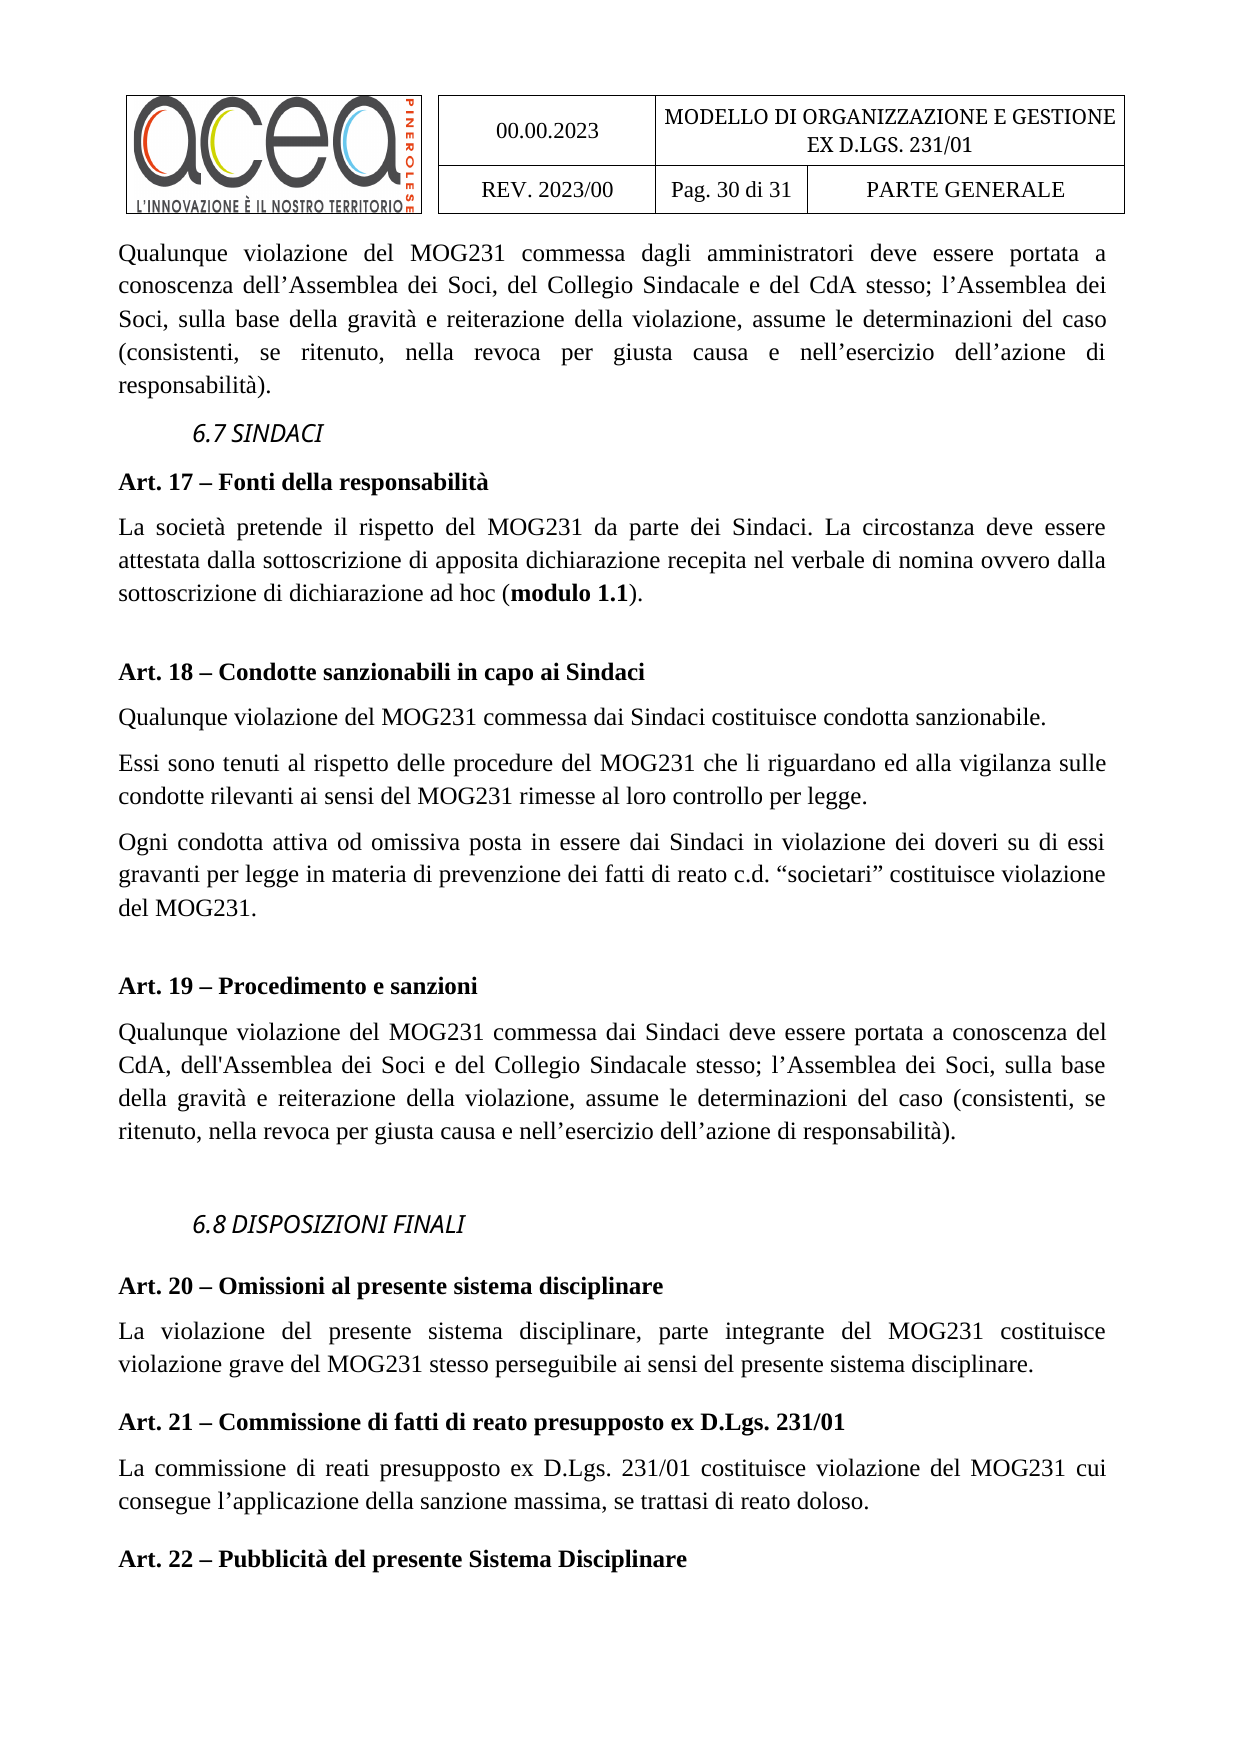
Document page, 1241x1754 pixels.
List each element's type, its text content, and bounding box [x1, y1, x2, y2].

text Art. 20 – Omissioni al presente sistema disciplinare [118, 1271, 1107, 1300]
subtitle SINDACI [192, 415, 1107, 449]
text Essi sono tenuti al rispetto delle procedure del MOG231 che li riguardano ed alla vigilanza sulle condotte rilevanti ai sensi del MOG231 rimesse al loro controllo per legge. [118, 748, 1107, 810]
text La società pretende il rispetto del MOG231 da parte dei Sindaci. La circostanza deve essere attestata dalla sottoscrizione di apposita dichiarazione recepita nel verbale di nomina ovvero dalla sottoscrizione di dichiarazione ad hoc (modulo 1.1). [118, 512, 1107, 607]
text Art. 18 – Condotte sanzionabili in capo ai Sindaci [118, 657, 1107, 686]
text Art. 17 – Fonti della responsabilità [118, 467, 1107, 496]
text La violazione del presente sistema disciplinare, parte integrante del MOG231 costituisce violazione grave del MOG231 stesso perseguibile ai sensi del presente sistema disciplinare. [118, 1316, 1107, 1378]
picture [133, 96, 414, 213]
text Qualunque violazione del MOG231 commessa dai Sindaci deve essere portata a conoscenza del CdA, dell'Assemblea dei Soci e del Collegio Sindacale stesso; l’Assemblea dei Soci, sulla base della gravità e reiterazione della violazione, assume le determinazioni del caso (consistenti, se ritenuto, nella revoca per giusta causa e nell’esercizio dell’azione di responsabilità). [118, 1017, 1107, 1144]
text Art. 22 – Pubblicità del presente Sistema Disciplinare [118, 1544, 1107, 1573]
text Art. 21 – Commissione di fatti di reato presupposto ex D.Lgs. 231/01 [118, 1407, 1107, 1436]
subtitle DISPOSIZIONI FINALI [192, 1207, 1107, 1241]
text Qualunque violazione del MOG231 commessa dagli amministratori deve essere portata a conoscenza dell’Assemblea dei Soci, del Collegio Sindacale e del CdA stesso; l’Assemblea dei Soci, sulla base della gravità e reiterazione della violazione, assume le determinazioni del caso (consistenti, se ritenuto, nella revoca per giusta causa e nell’esercizio dell’azione di responsabilità). [118, 238, 1107, 398]
text Qualunque violazione del MOG231 commessa dai Sindaci costituisce condotta sanzionabile. [118, 702, 1107, 731]
text La commissione di reati presupposto ex D.Lgs. 231/01 costituisce violazione del MOG231 cui consegue l’applicazione della sanzione massima, se trattasi di reato doloso. [118, 1453, 1107, 1515]
text Art. 19 – Procedimento e sanzioni [118, 971, 1107, 1000]
text Ogni condotta attiva od omissiva posta in essere dai Sindaci in violazione dei doveri su di essi gravanti per legge in materia di prevenzione dei fatti di reato c.d. “societari” costituisce violazione del MOG231. [118, 827, 1107, 921]
